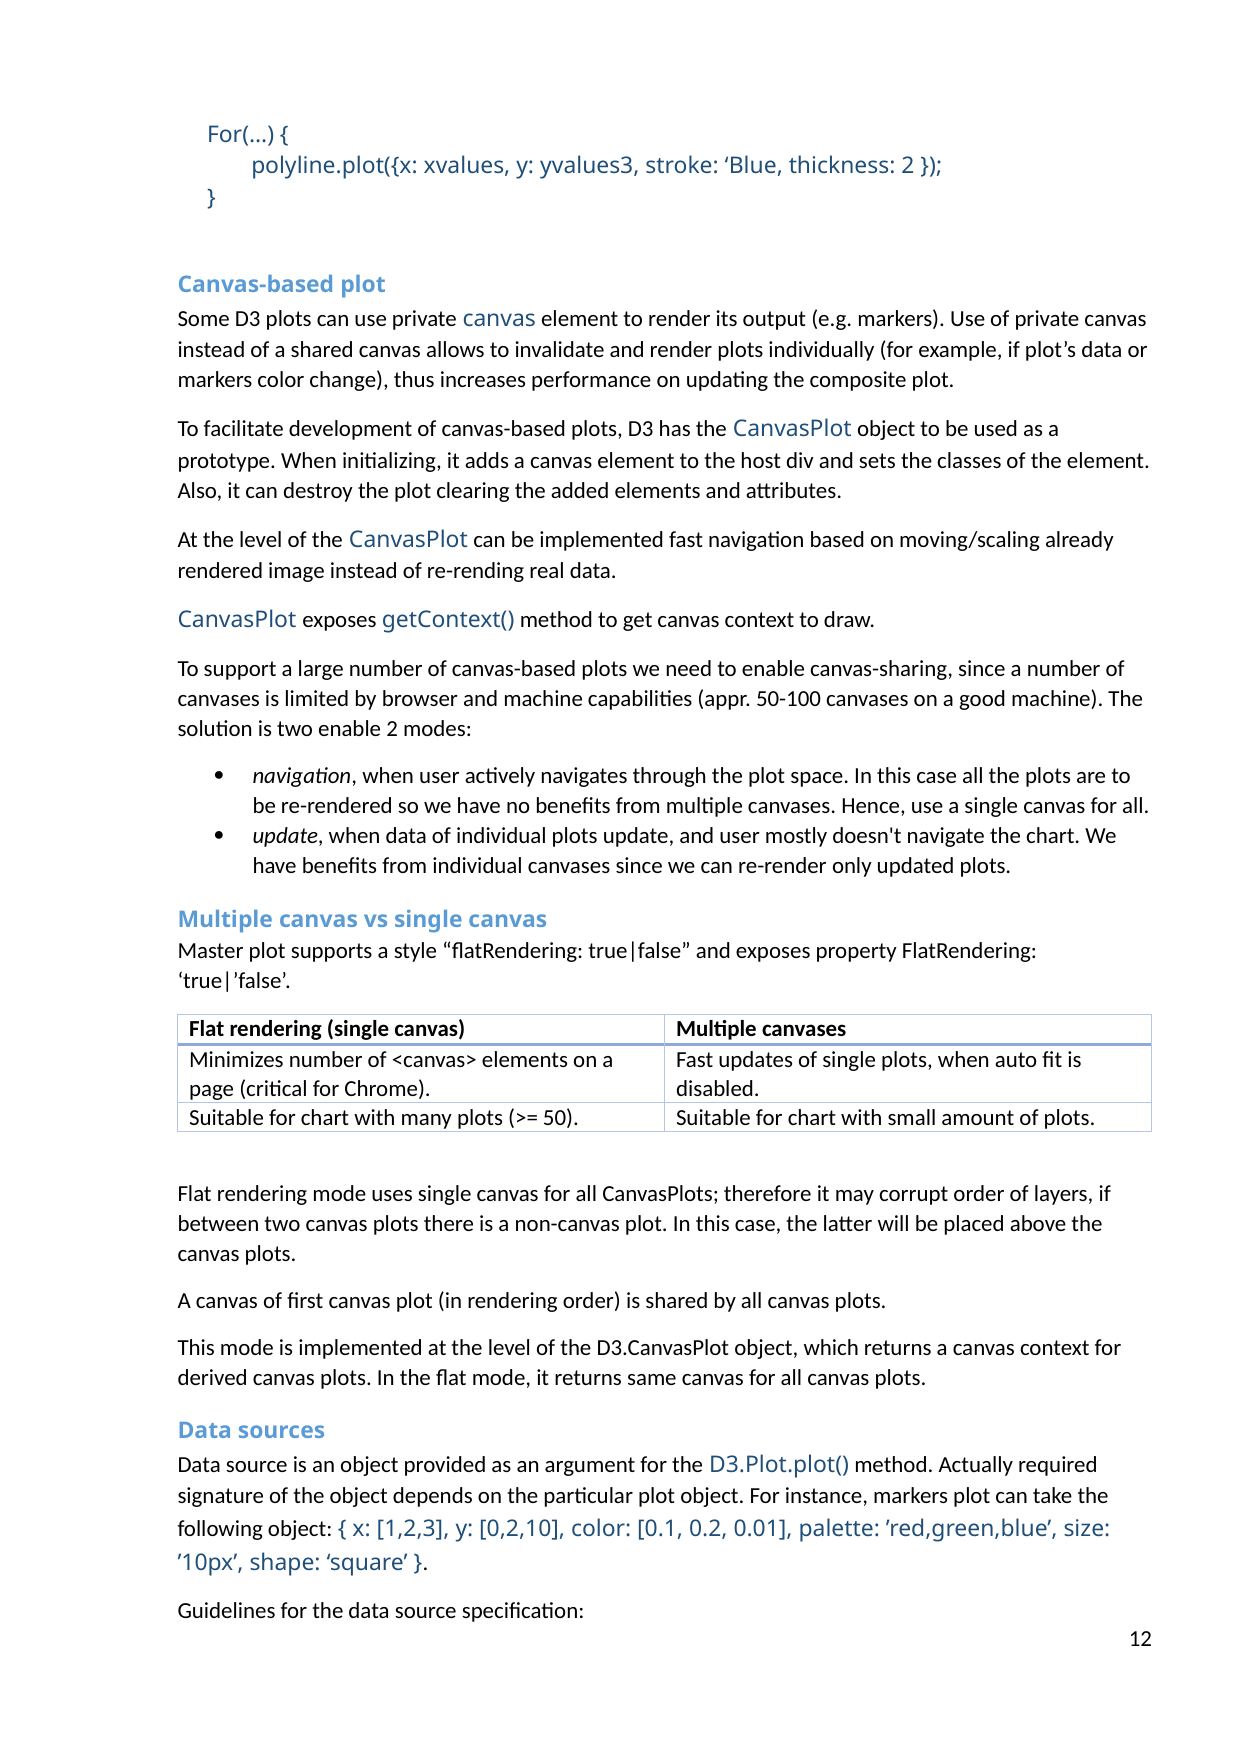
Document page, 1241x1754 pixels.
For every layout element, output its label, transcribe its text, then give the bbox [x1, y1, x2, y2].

text Guidelines for the data source specification: [177, 1596, 1152, 1624]
table_cell Suitable for chart with many plots (>= 50). [178, 1103, 664, 1131]
table_cell Minimizes number of <canvas> elements on a page (critical for Chrome). [178, 1046, 664, 1102]
text polyline.plot({x: xvalues, y: yvalues3, stroke: ‘Blue, thickness: 2 }); } [207, 149, 1152, 212]
text For(…) { [207, 118, 1152, 149]
text To support a large number of canvas-based plots we need to enable canvas-sharing, since a number of canvases is limited by browser and machine capabilities (appr. 50-100 canvases on a good machine). The solution is two enable 2 modes: [177, 654, 1152, 742]
table_header Flat rendering (single canvas) [178, 1015, 664, 1042]
subtitle Canvas-based plot [177, 268, 1152, 299]
subtitle Data sources [177, 1414, 1152, 1445]
table_cell Suitable for chart with small amount of plots. [665, 1103, 1151, 1131]
text Data source is an object provided as an argument for the D3.Plot.plot() method. Actually required signature of the object depends on the particular plot object. For instance, markers plot can take the following object: { x: [1,2,3], y: [0,2,10], color: [0.1, 0.2, 0.01], palette: ’red,green,blue’, size: ’10px’, shape: ‘square’ }. [177, 1448, 1152, 1577]
list update, when data of individual plots update, and user mostly doesn't navigate the chart. We have benefits from individual canvases since we can re-render only updated plots. [215, 821, 1152, 879]
text Master plot supports a style “flatRendering: true|false” and exposes property FlatRendering: ‘true|’false’. [177, 936, 1152, 994]
text A canvas of first canvas plot (in rendering order) is shared by all canvas plots. [177, 1286, 1152, 1314]
text To facilitate development of canvas-based plots, D3 has the CanvasPlot object to be used as a prototype. When initializing, it adds a canvas element to the host div and sets the classes of the element. Also, it can destroy the plot clearing the added elements and attributes. [177, 412, 1152, 504]
text Flat rendering mode uses single canvas for all CanvasPlots; therefore it may corrupt order of layers, if between two canvas plots there is a non-canvas plot. In this case, the latter will be placed above the canvas plots. [177, 1179, 1152, 1267]
table_header Multiple canvases [665, 1015, 1151, 1042]
text At the level of the CanvasPlot can be implemented fast navigation based on moving/scaling already rendered image instead of re-rending real data. [177, 523, 1152, 584]
list navigation, when user actively navigates through the plot space. In this case all the plots are to be re-rendered so we have no benefits from multiple canvases. Hence, use a single canvas for all. [215, 761, 1152, 819]
text Some D3 plots can use private canvas element to render its output (e.g. markers). Use of private canvas instead of a shared canvas allows to invalidate and render plots individually (for example, if plot’s data or markers color change), thus increases performance on updating the composite plot. [177, 302, 1152, 393]
text CanvasPlot exposes getContext() method to get canvas context to draw. [177, 603, 1152, 634]
table_cell Fast updates of single plots, when auto fit is disabled. [665, 1046, 1151, 1102]
text This mode is implemented at the level of the D3.CanvasPlot object, which returns a canvas context for derived canvas plots. In the flat mode, it returns same canvas for all canvas plots. [177, 1333, 1152, 1391]
subtitle Multiple canvas vs single canvas [177, 903, 1152, 934]
